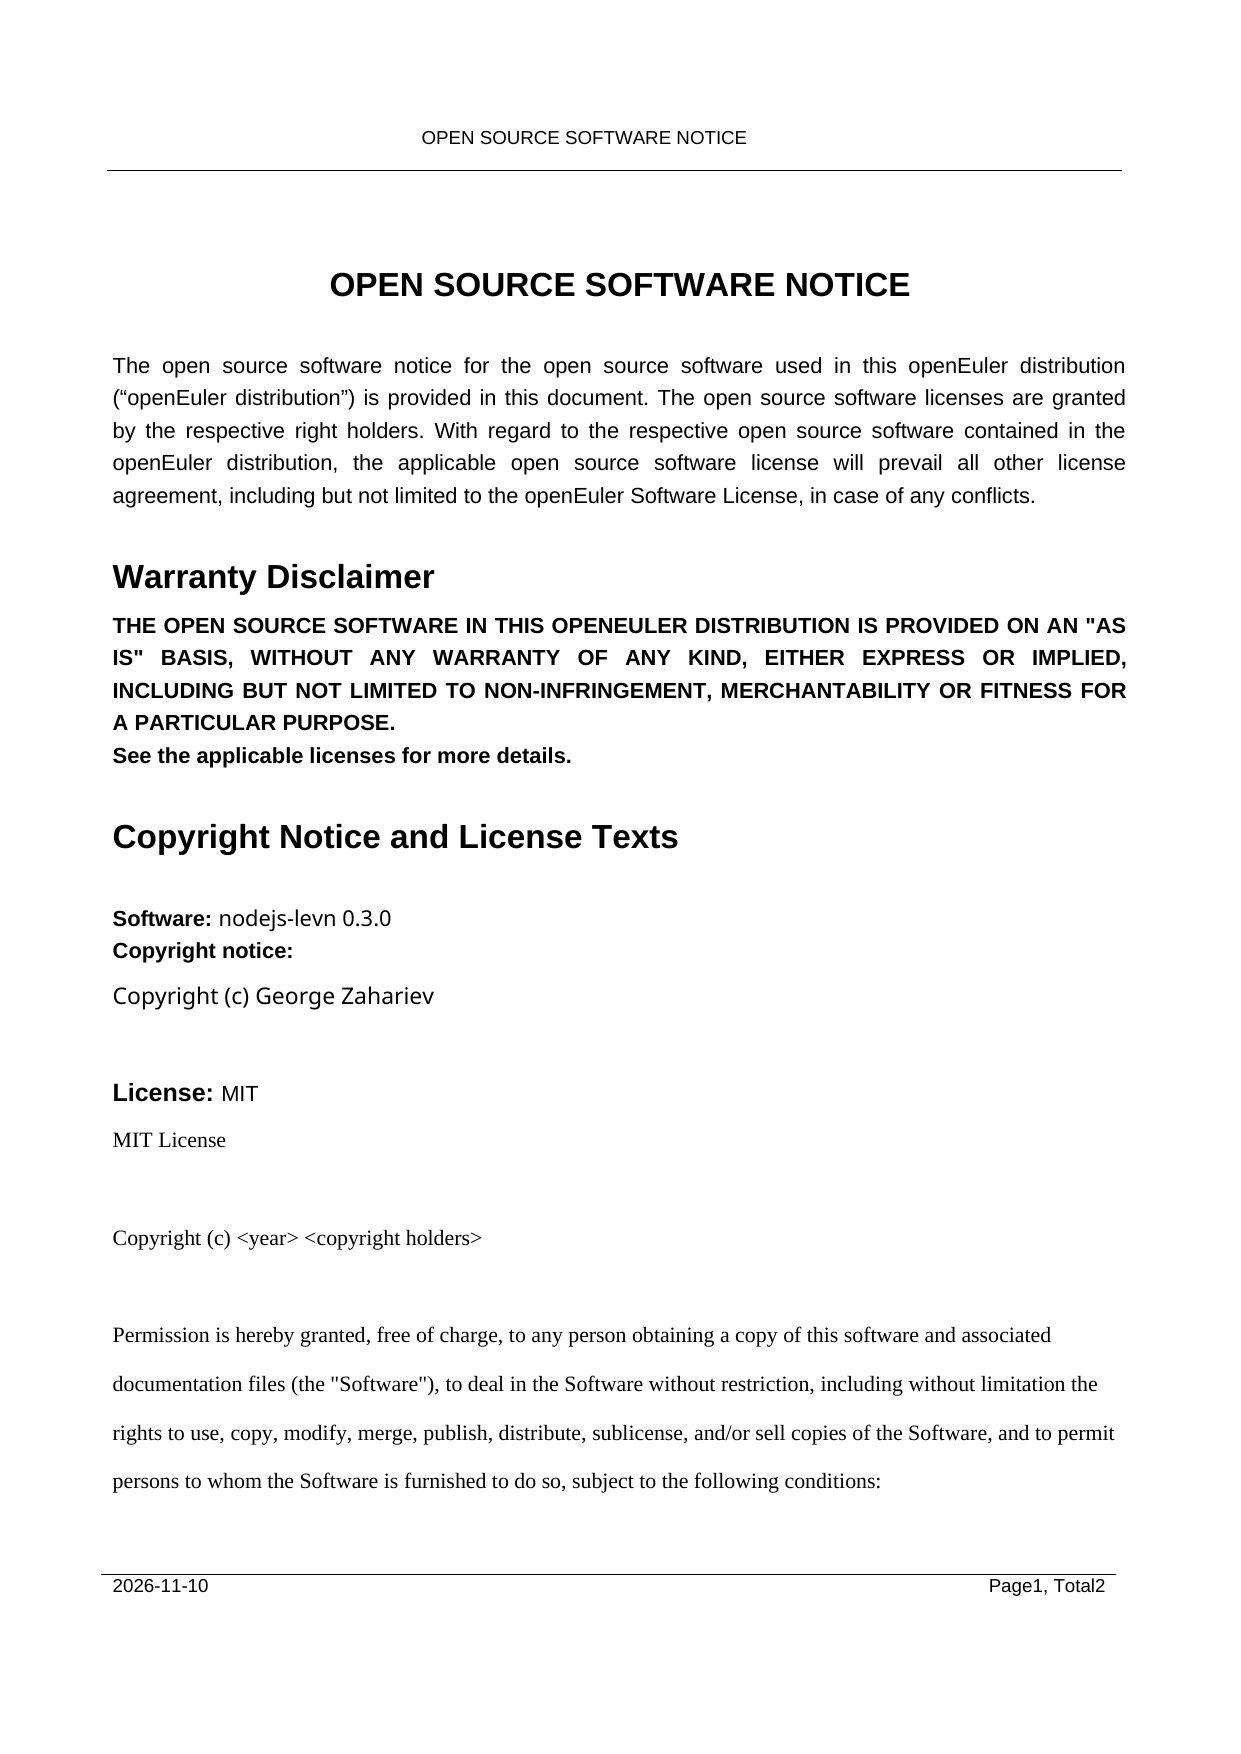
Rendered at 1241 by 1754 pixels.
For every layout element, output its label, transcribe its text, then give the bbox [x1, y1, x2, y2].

text Software: nodejs-levn 0.3.0 [112, 901, 1128, 934]
text THE OPEN SOURCE SOFTWARE IN THIS OPENEULER DISTRIBUTION IS PROVIDED ON AN "AS IS" BASIS, WITHOUT ANY WARRANTY OF ANY KIND, EITHER EXPRESS OR IMPLIED, INCLUDING BUT NOT LIMITED TO NON-INFRINGEMENT, MERCHANTABILITY OR FITNESS FOR A PARTICULAR PURPOSE. See the applicable licenses for more details. [112, 609, 1128, 771]
text Copyright Notice and License Texts [112, 804, 1128, 869]
text License: MIT [112, 1077, 1128, 1109]
text Copyright notice: [112, 934, 1128, 966]
text OPEN SOURCE SOFTWARE NOTICE [112, 251, 1128, 316]
text The open source software notice for the open source software used in this openEuler distribution (“openEuler distribution”) is provided in this document. The open source software licenses are granted by the respective right holders. With regard to the respective open source software contained in the openEuler distribution, the applicable open source software license will prevail all other license agreement, including but not limited to the openEuler Software License, in case of any conflicts. [112, 349, 1128, 511]
text Copyright (c) George Zahariev [112, 979, 1128, 1060]
text Warranty Disclaimer [112, 544, 1128, 609]
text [112, 1123, 1128, 1497]
